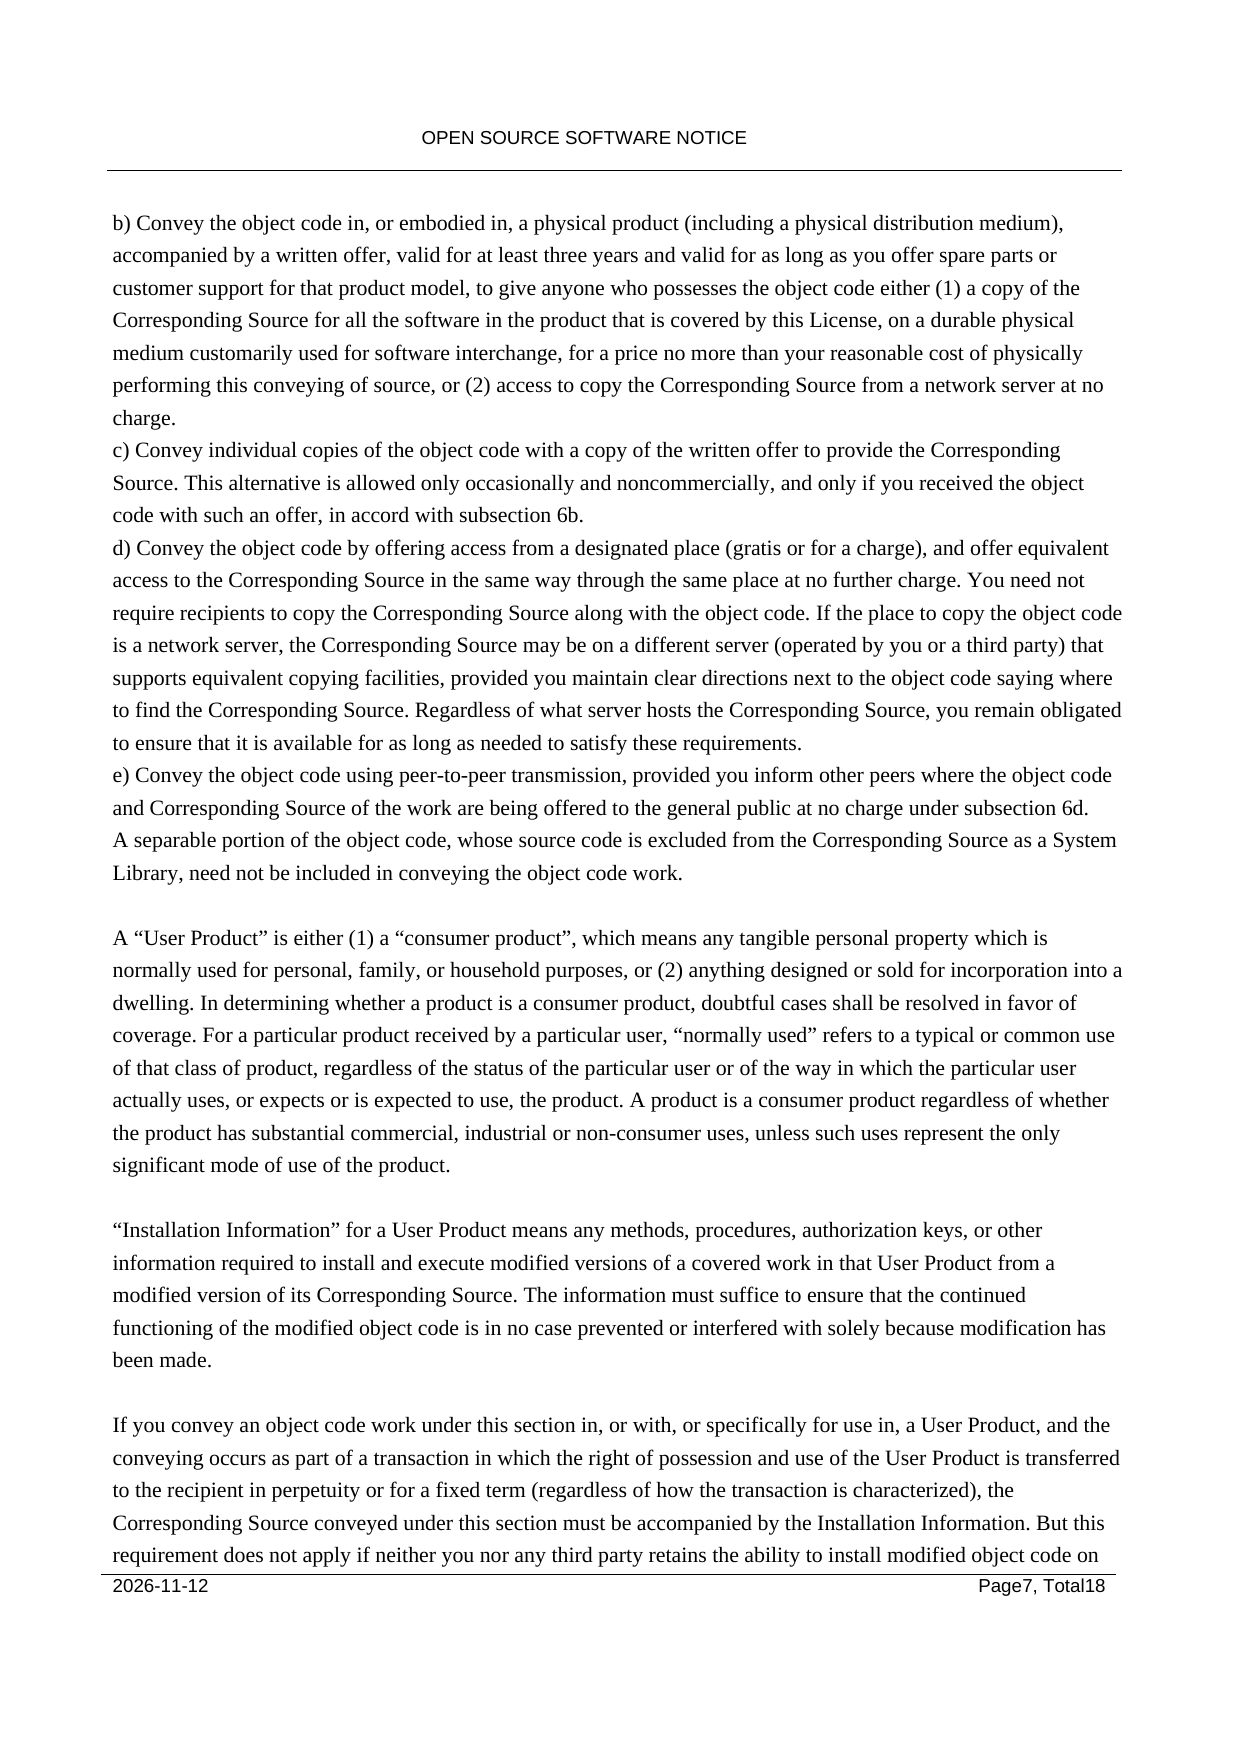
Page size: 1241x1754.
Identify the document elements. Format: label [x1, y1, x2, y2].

text [112, 206, 1128, 1571]
